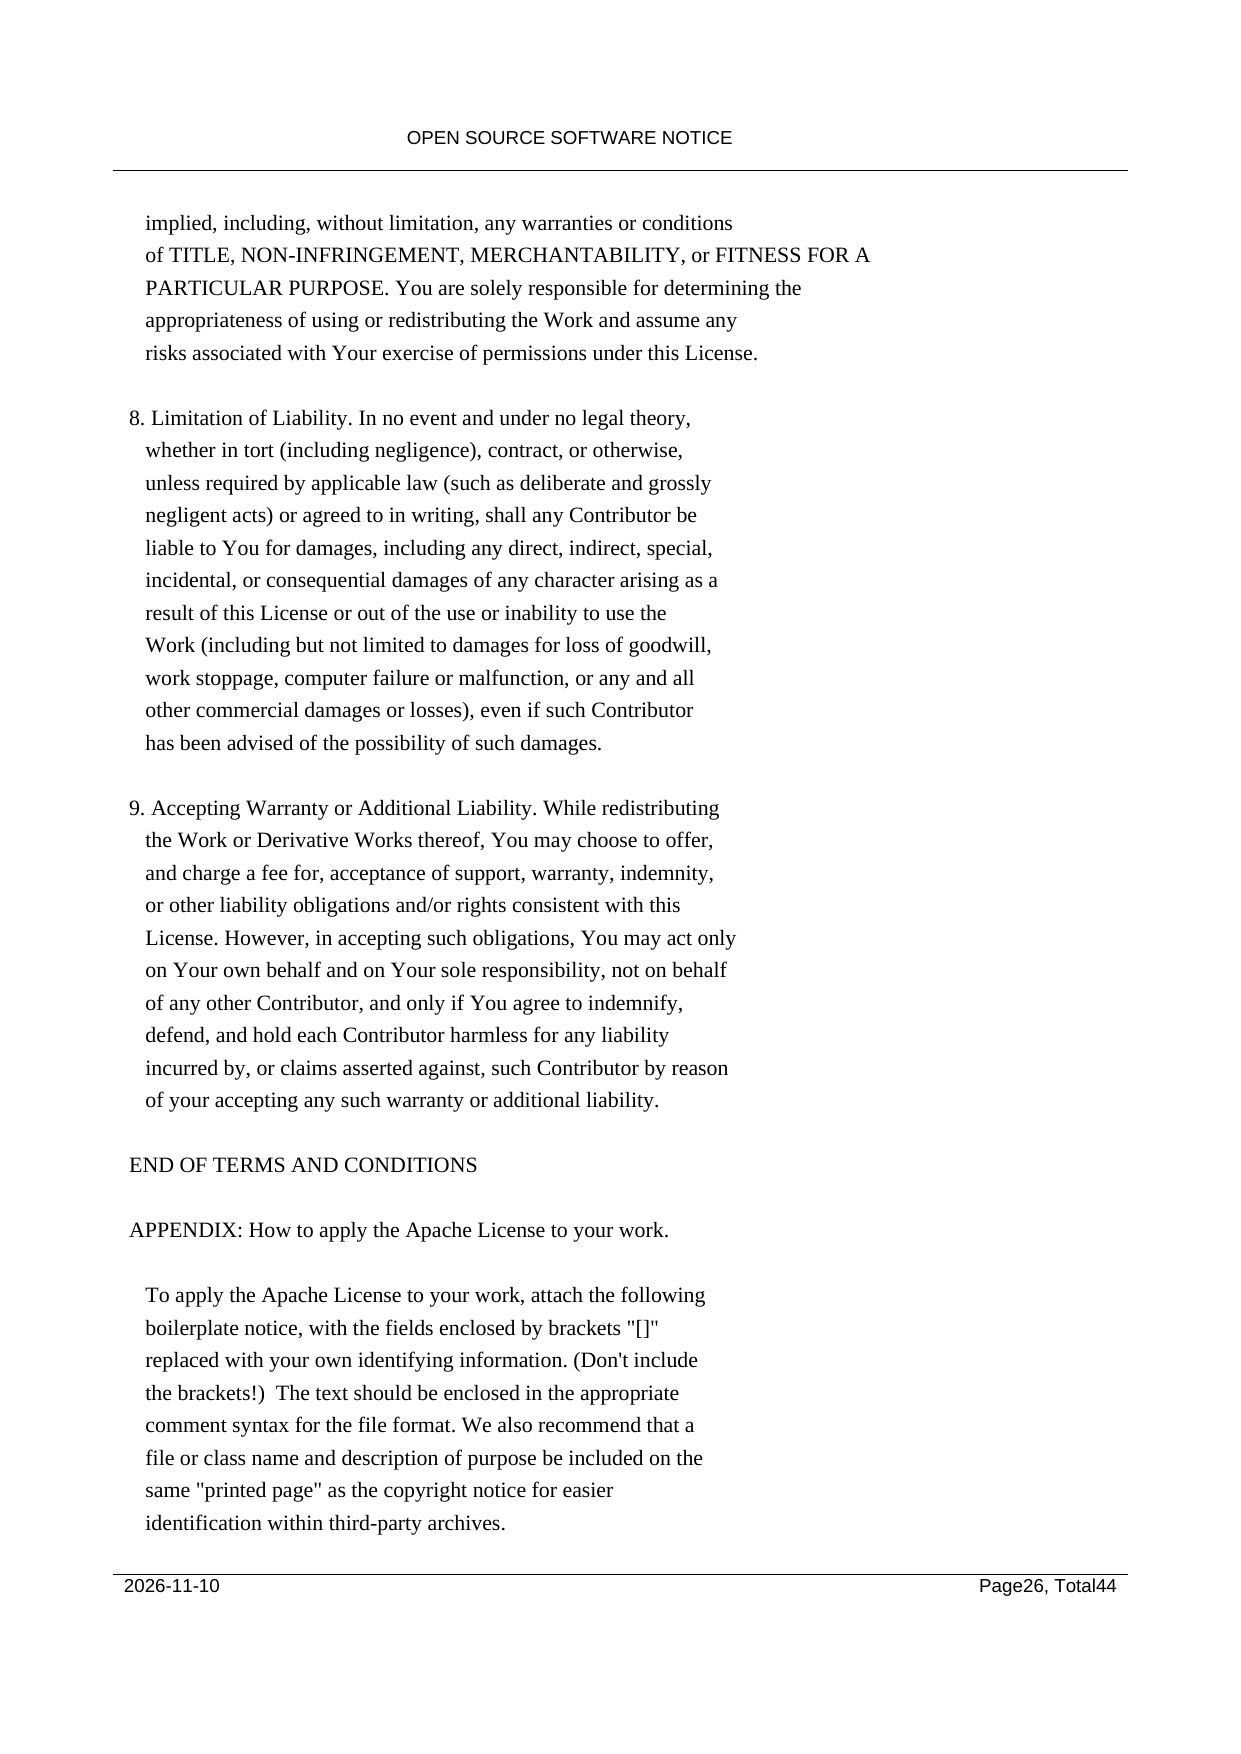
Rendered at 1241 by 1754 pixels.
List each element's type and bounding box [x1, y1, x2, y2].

text [112, 206, 1128, 1539]
